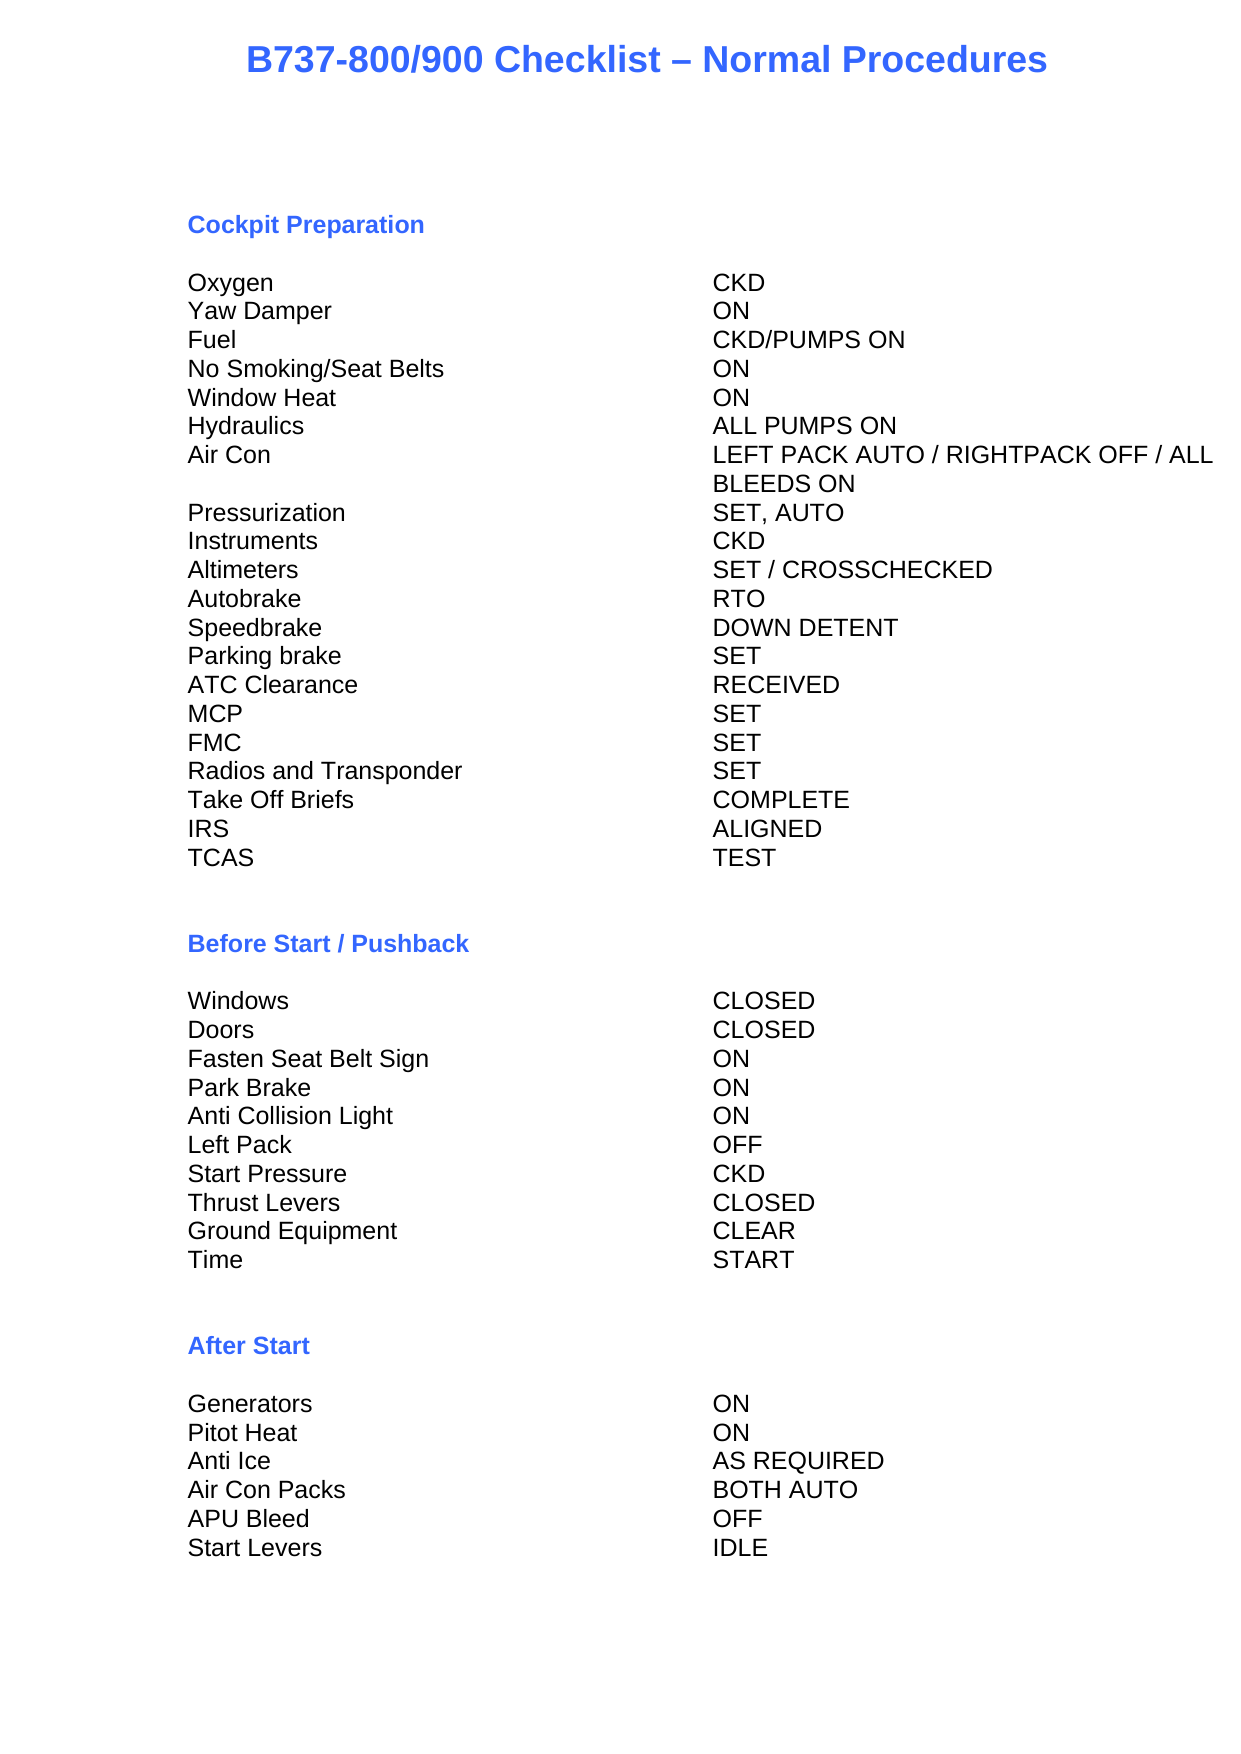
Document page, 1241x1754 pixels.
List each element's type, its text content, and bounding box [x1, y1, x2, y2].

text FMC SET [187, 727, 1219, 756]
text Autobrake RTO [187, 584, 1219, 612]
text Doors CLOSED [187, 1015, 1219, 1044]
text APU Bleed OFF [187, 1504, 1219, 1532]
text Instruments CKD [187, 526, 1219, 555]
text Radios and Transponder SET [187, 756, 1219, 785]
text IRS ALIGNED [187, 814, 1219, 842]
text Thrust Levers CLOSED [187, 1187, 1219, 1216]
text Windows CLOSED [187, 986, 1219, 1015]
text Pressurization SET, AUTO [187, 497, 1219, 526]
text Fuel CKD/PUMPS ON [187, 325, 1219, 354]
text Pitot Heat ON [187, 1417, 1219, 1446]
text Yaw Damper ON [187, 296, 1219, 325]
text Before Start / Pushback [187, 929, 1219, 957]
text Park [187, 1072, 1219, 1101]
text Generators ON [187, 1389, 1219, 1417]
text Window Heat ON [187, 382, 1219, 411]
text Air Con Packs BOTH AUTO [187, 1475, 1219, 1504]
text After Start [187, 1331, 1219, 1360]
text Air Con LEFT PACK AUTO / RIGHTPACK OFF / ALL BLEEDS ON [187, 440, 1219, 497]
text MCP SET [187, 699, 1219, 727]
text Left Pack OFF [187, 1130, 1219, 1159]
text Parking brake SET [187, 641, 1219, 670]
text Fasten Seat Belt Sign ON [187, 1044, 1219, 1072]
text Oxygen CKD [187, 267, 1219, 296]
text Start Pressure CKD [187, 1159, 1219, 1187]
text Altimeters SET / CROSSCHECKED [187, 555, 1219, 584]
text Anti Ice AS REQUIRED [187, 1446, 1219, 1475]
text Time START [187, 1245, 1219, 1274]
text Speedbrake DOWN DETENT [187, 612, 1219, 641]
text No Smoking/Seat Belts ON [187, 354, 1219, 382]
text TCAS TEST [187, 842, 1219, 871]
text Cockpit Preparation [187, 210, 1219, 239]
text ATC Clearance RECEIVED [187, 670, 1219, 699]
text Anti Collision Light ON [187, 1101, 1219, 1130]
text Hydraulics ALL PUMPS ON [187, 411, 1219, 440]
text Ground Equipment CLEAR [187, 1216, 1219, 1245]
text Take Off Briefs COMPLETE [187, 785, 1219, 814]
text Start Levers IDLE [187, 1532, 1219, 1561]
text B737-800/900 Checklist – Normal Procedures [75, 37, 1219, 81]
